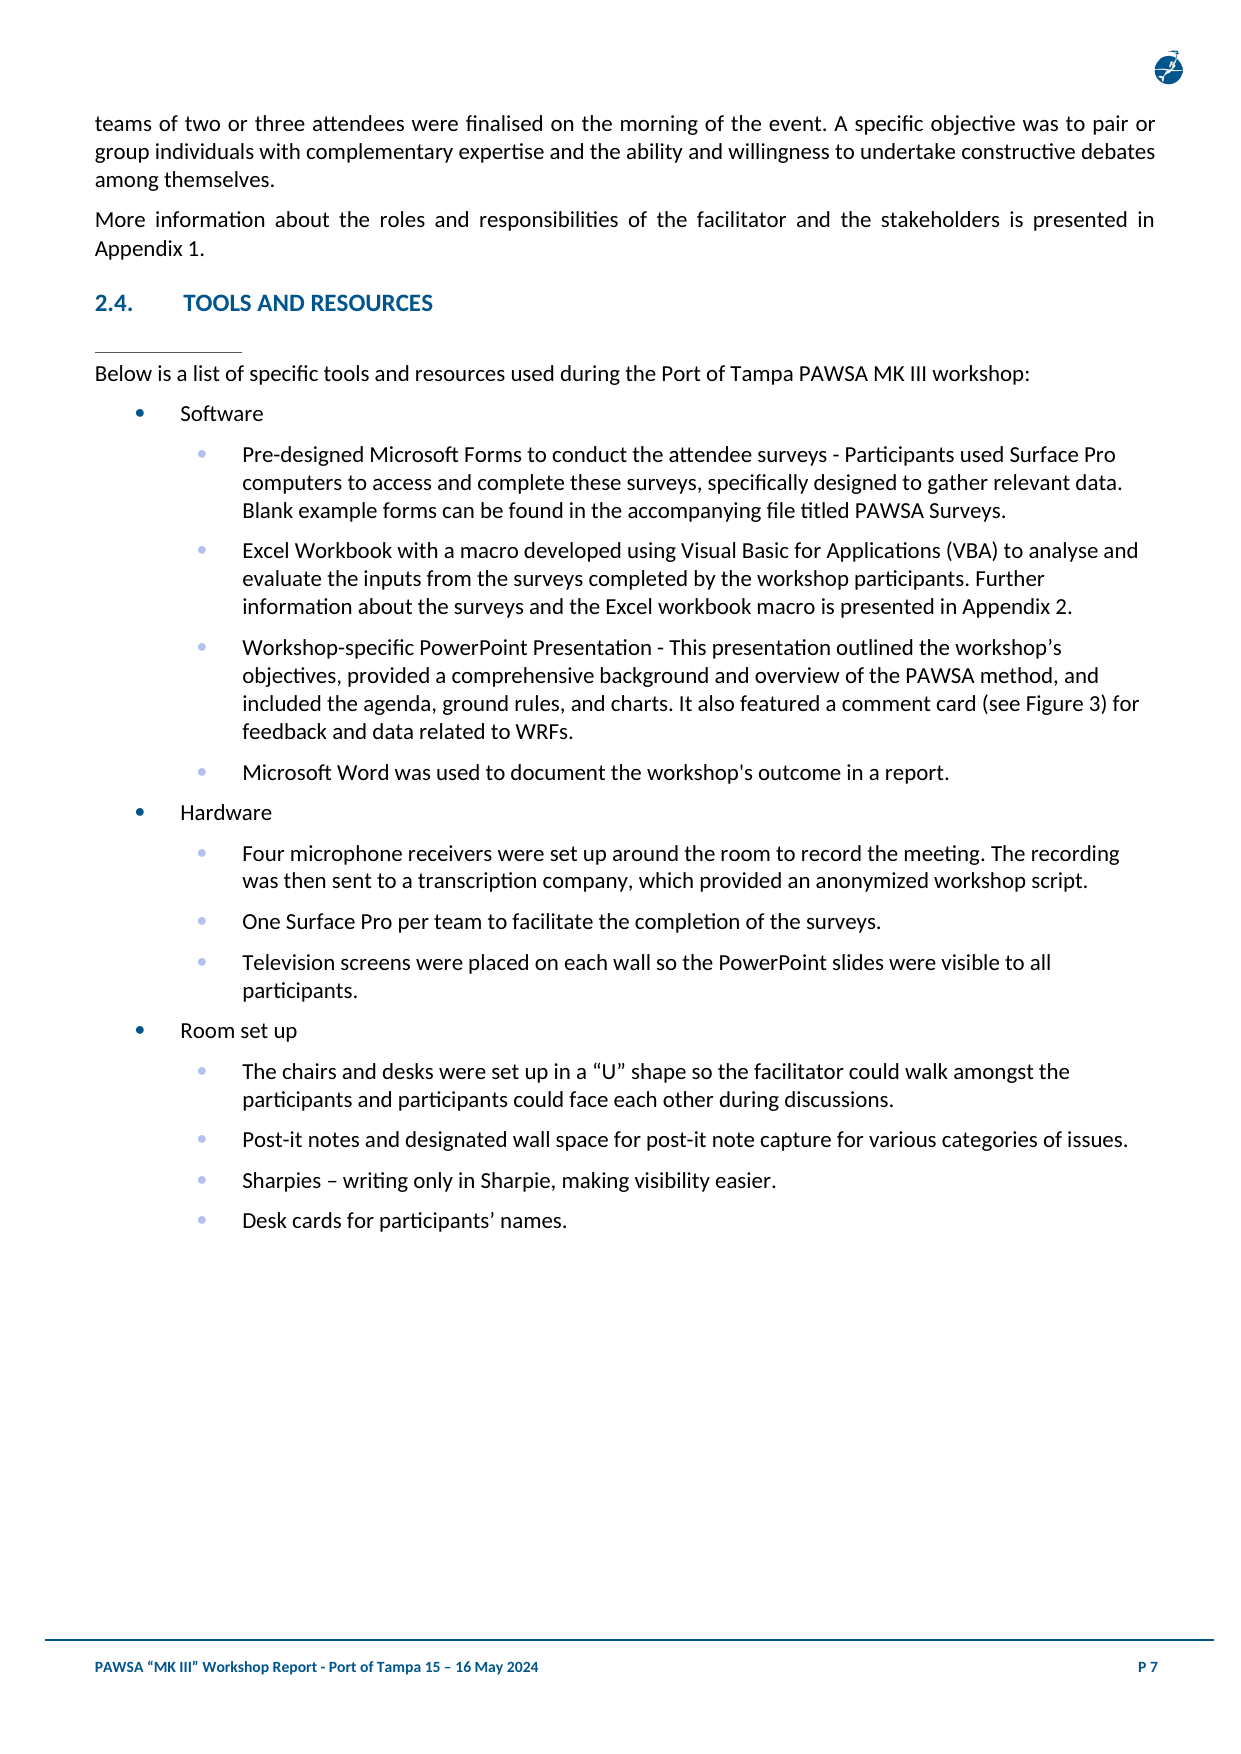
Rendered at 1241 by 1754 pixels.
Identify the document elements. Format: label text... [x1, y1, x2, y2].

text One Surface Pro per team to facilitate the completion of the surveys. [198, 907, 1157, 935]
text Sharpies – writing only in Sharpie, making visibility easier. [198, 1166, 1157, 1194]
text Microsoft Word was used to document the workshop's outcome in a report. [198, 758, 1157, 786]
text Desk cards for participants’ names. [198, 1206, 1157, 1234]
text Excel Workbook with a macro developed using Visual Basic for Applications (VBA) to analyse and evaluate the inputs from the surveys completed by the workshop participants. Further information about the surveys and the Excel workbook macro is presented in Appendix 2. [198, 536, 1157, 621]
text Workshop-specific PowerPoint Presentation - This presentation outlined the workshop’s objectives, provided a comprehensive background and overview of the PAWSA method, and included the agenda, ground rules, and charts. It also featured a comment card (see Figure 3) for feedback and data related to WRFs. [198, 633, 1157, 745]
text More information about the roles and responsibilities of the facilitator and the stakeholders is presented in Appendix 1. [94, 206, 1157, 262]
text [94, 109, 1157, 193]
text Room set up [136, 1016, 1157, 1044]
text Below is a list of specific tools and resources used during the Port of Tampa PAWSA MK III workshop: [94, 359, 1157, 387]
text Television screens were placed on each wall so the PowerPoint slides were visible to all participants. [198, 948, 1157, 1004]
text Software [136, 399, 1157, 427]
picture [1123, 0, 1241, 119]
text Hardware [136, 798, 1157, 826]
subtitle Tools and resources [94, 287, 1157, 317]
text Four microphone receivers were set up around the room to record the meeting. The recording was then sent to a transcription company, which provided an anonymized workshop script. [198, 839, 1157, 895]
text Pre-designed Microsoft Forms to conduct the attendee surveys - Participants used Surface Pro computers to access and complete these surveys, specifically designed to gather relevant data. Blank example forms can be found in the accompanying file titled PAWSA Surveys. [198, 440, 1157, 524]
text The chairs and desks were set up in a “U” shape so the facilitator could walk amongst the participants and participants could face each other during discussions. [198, 1057, 1157, 1113]
text Post-it notes and designated wall space for post-it note capture for various categories of issues. [198, 1125, 1157, 1153]
